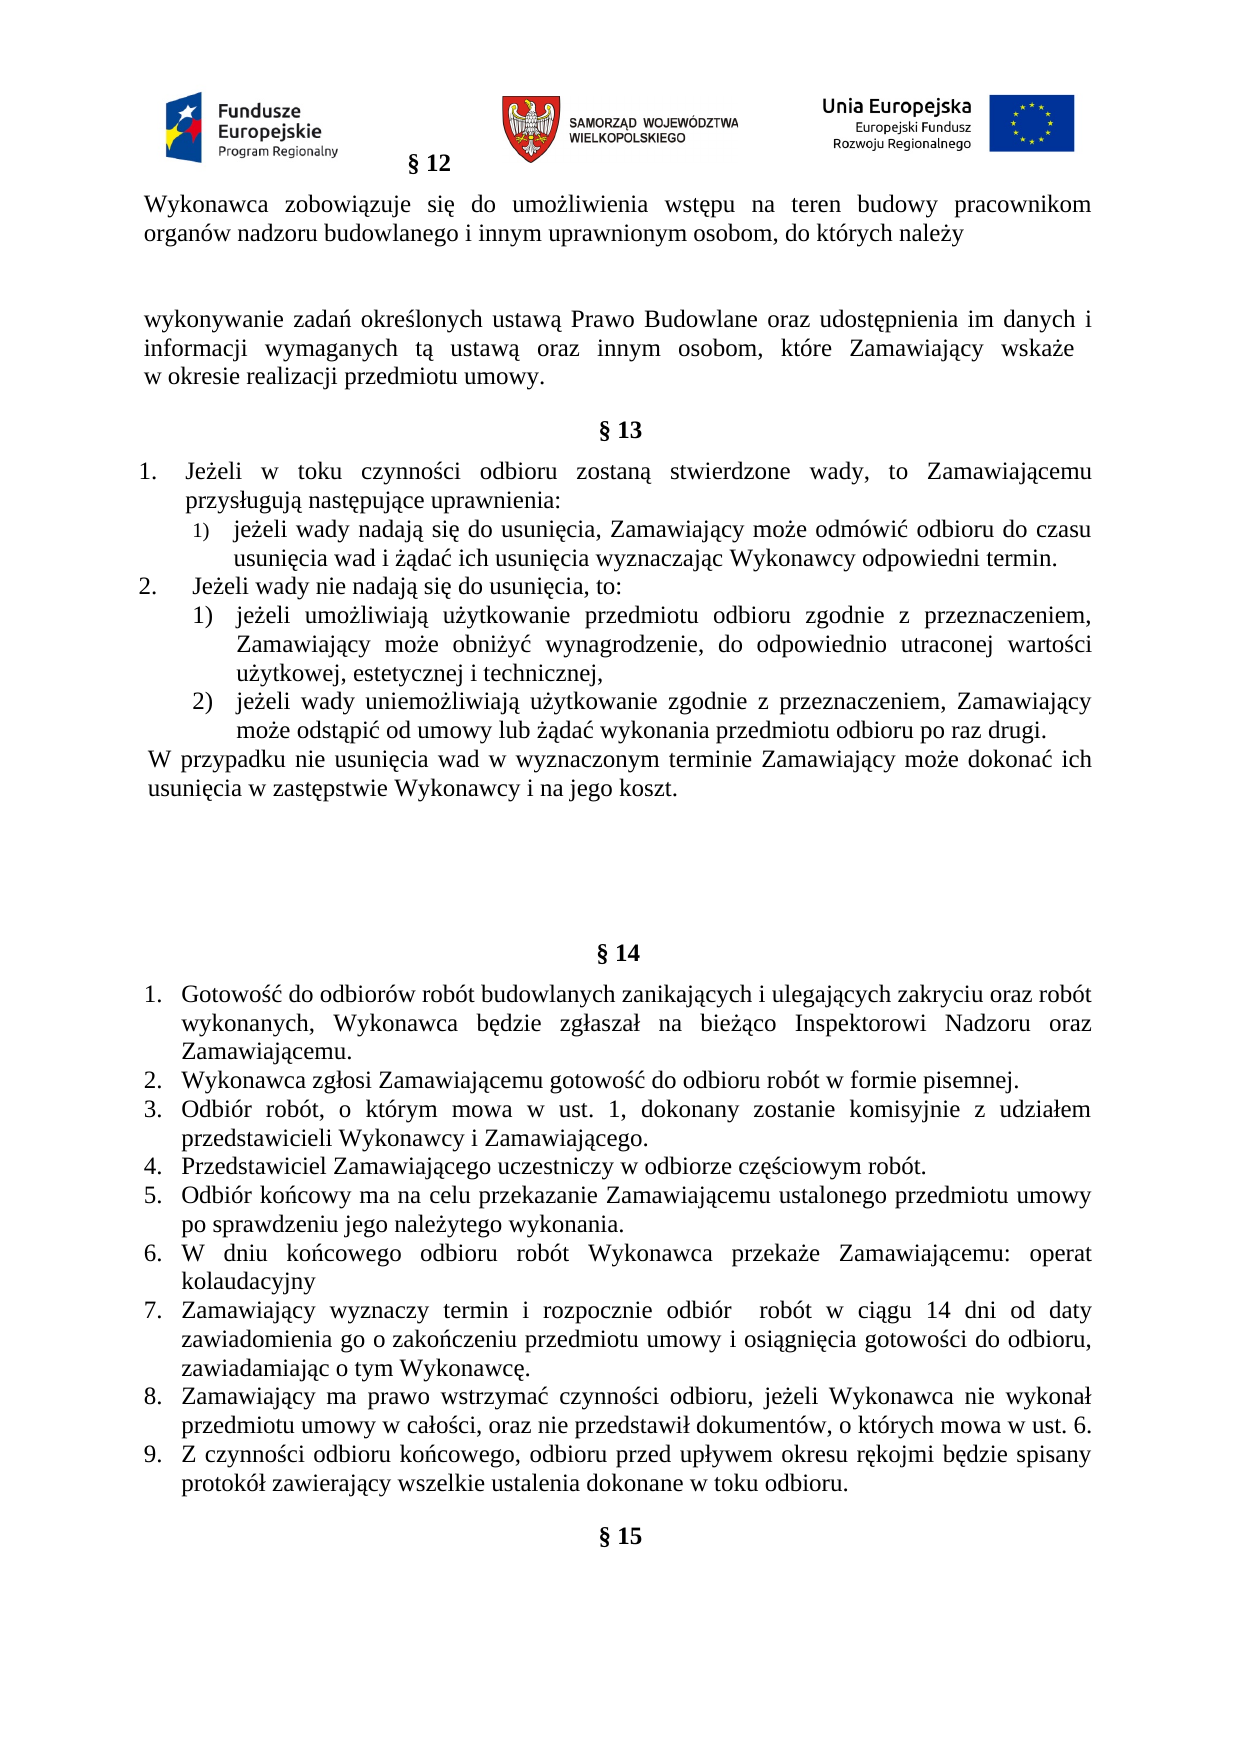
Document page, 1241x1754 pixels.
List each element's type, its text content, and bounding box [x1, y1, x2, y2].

text § 14 [143, 938, 1093, 966]
list Odbiór robót, o którym mowa w ust. 1, dokonany zostanie komisyjnie z udziałem przedstawicieli Wykonawcy i Zamawiającego. [143, 1094, 1093, 1151]
list jeżeli umożliwiają użytkowanie przedmiotu odbioru zgodnie z przeznaczeniem, Zamawiający może obniżyć wynagrodzenie, do odpowiednio utraconej wartości użytkowej, estetycznej i technicznej, [192, 600, 1093, 686]
text wykonywanie zadań określonych ustawą Prawo Budowlane oraz udostępnienia im danych i informacji wymaganych tą ustawą oraz innym osobom, które Zamawiający wskaże w okresie realizacji przedmiotu umowy. [143, 304, 1093, 390]
list Wykonawca zgłosi Zamawiającemu gotowość do odbioru robót w formie pisemnej. [143, 1065, 1093, 1094]
list Odbiór końcowy ma na celu przekazanie Zamawiającemu ustalonego przedmiotu umowy po sprawdzeniu jego należytego wykonania. [143, 1180, 1093, 1238]
list Jeżeli w toku czynności odbioru zostaną stwierdzone wady, to Zamawiającemu przysługują następujące uprawnienia: [148, 456, 1093, 514]
text § 13 [148, 415, 1093, 444]
text § 12 [148, 148, 1093, 176]
list jeżeli wady uniemożliwiają użytkowanie zgodnie z przeznaczeniem, Zamawiający może odstąpić od umowy lub żądać wykonania przedmiotu odbioru po raz drugi. [192, 686, 1093, 744]
picture [502, 96, 739, 148]
picture [804, 76, 1093, 148]
text § 15 [148, 1521, 1093, 1550]
list Zamawiający wyznaczy termin i rozpocznie odbiór robót w ciągu 14 dni od daty zawiadomienia go o zakończeniu przedmiotu umowy i osiągnięcia gotowości do odbioru, zawiadamiając o tym Wykonawcę. [143, 1295, 1093, 1381]
text W przypadku nie usunięcia wad w wyznaczonym terminie Zamawiający może dokonać ich usunięcia w zastępstwie Wykonawcy i na jego koszt. [148, 744, 1093, 801]
picture [147, 74, 356, 181]
list Jeżeli wady nie nadają się do usunięcia, to: [148, 571, 1093, 600]
list Zamawiający ma prawo wstrzymać czynności odbioru, jeżeli Wykonawca nie wykonał przedmiotu umowy w całości, oraz nie przedstawił dokumentów, o których mowa w ust. 6. [143, 1381, 1093, 1439]
list Przedstawiciel Zamawiającego uczestniczy w odbiorze częściowym robót. [143, 1151, 1093, 1180]
list jeżeli wady nadają się do usunięcia, Zamawiający może odmówić odbioru do czasu usunięcia wad i żądać ich usunięcia wyznaczając Wykonawcy odpowiedni termin. [192, 514, 1093, 571]
list W dniu końcowego odbioru robót Wykonawca przekaże Zamawiającemu: operat kolaudacyjny [143, 1238, 1093, 1295]
list Z czynności odbioru końcowego, odbioru przed upływem okresu rękojmi będzie spisany protokół zawierający wszelkie ustalenia dokonane w toku odbioru. [143, 1439, 1093, 1496]
text Wykonawca zobowiązuje się do umożliwienia wstępu na teren budowy pracownikom organów nadzoru budowlanego i innym uprawnionym osobom, do których należy [143, 189, 1093, 246]
list Gotowość do odbiorów robót budowlanych zanikających i ulegających zakryciu oraz robót wykonanych, Wykonawca będzie zgłaszał na bieżąco Inspektorowi Nadzoru oraz Zamawiającemu. [143, 979, 1093, 1065]
